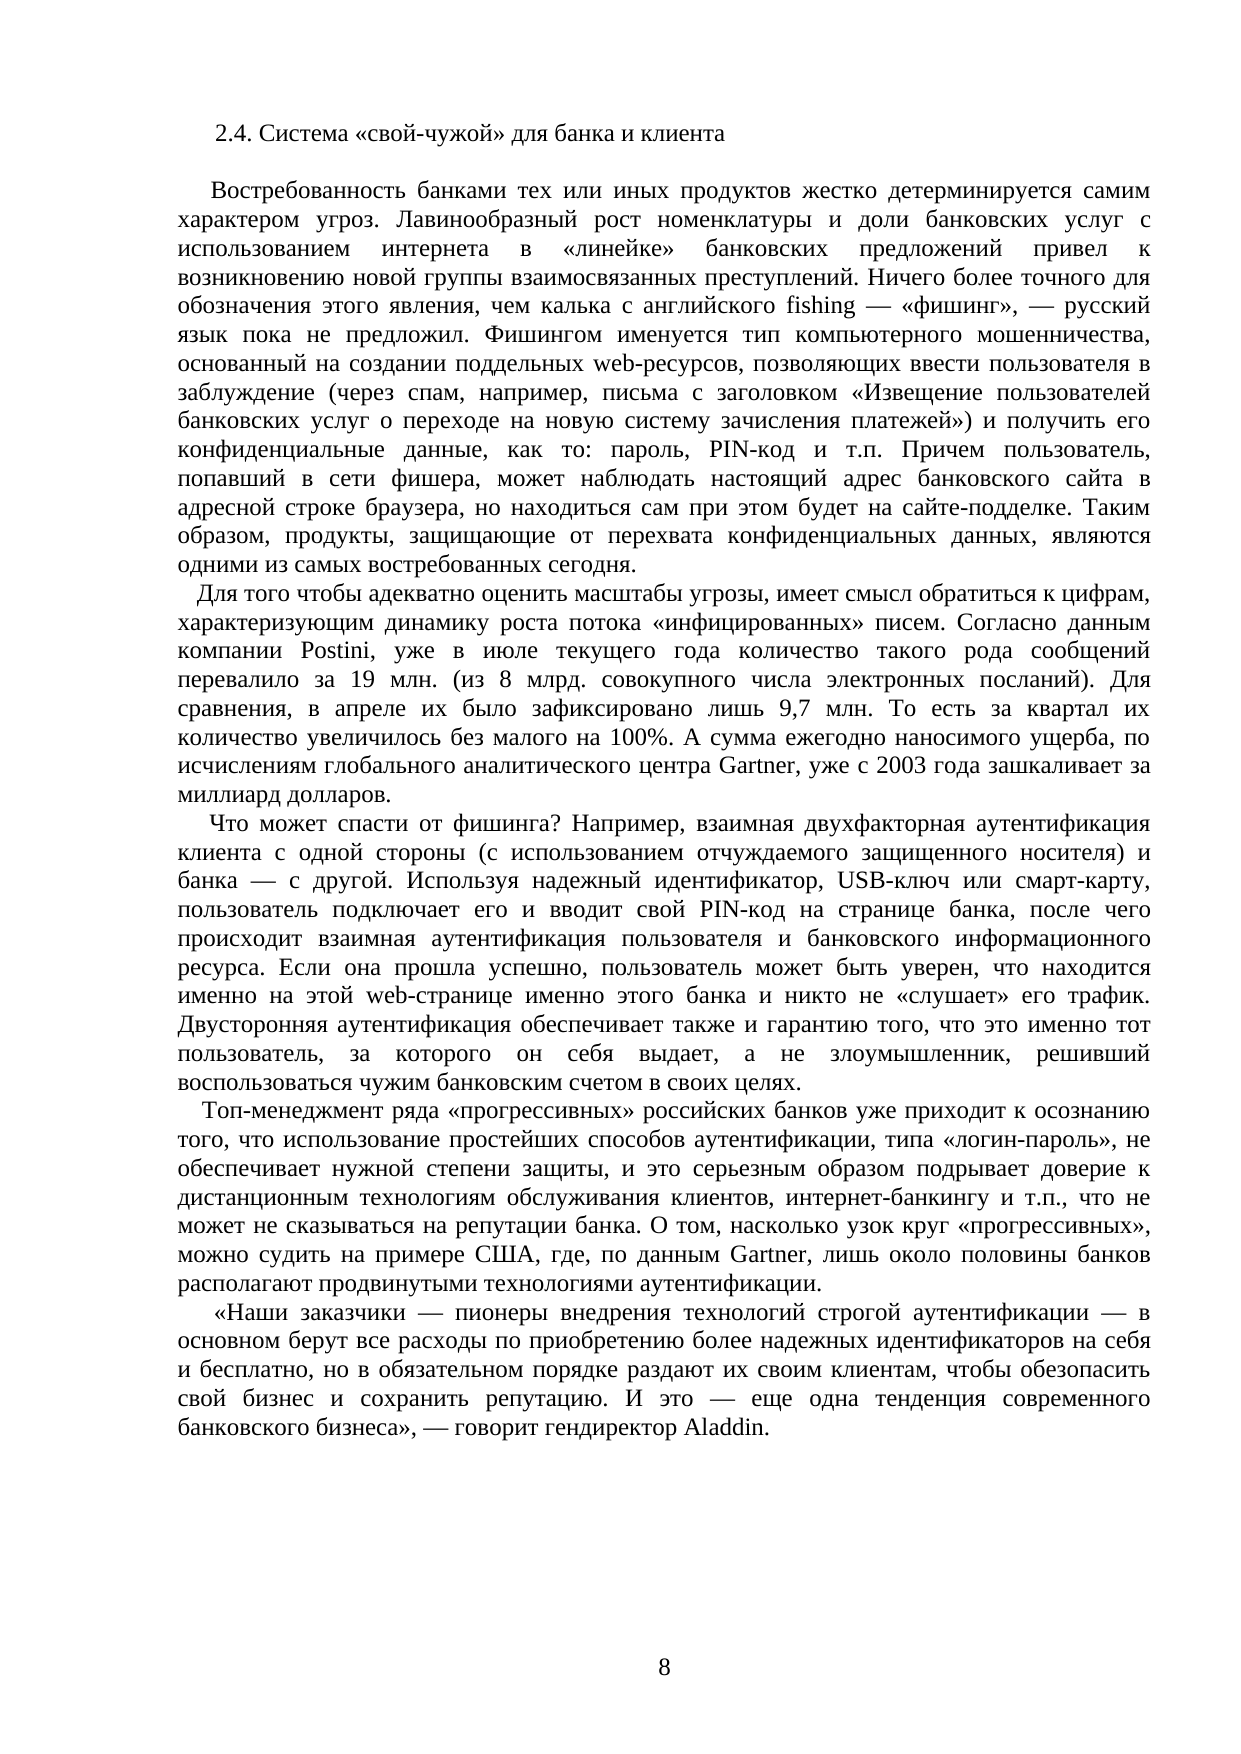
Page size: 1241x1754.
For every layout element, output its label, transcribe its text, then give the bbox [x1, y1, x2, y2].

text «Наши заказчики — пионеры внедрения технологий строгой аутентификации — в основном берут все расходы по приобретению более надежных идентификаторов на себя и бесплатно, но в обязательном порядке раздают их своим клиентам, чтобы обезопасить свой бизнес и сохранить репутацию. И это — еще одна тенденция современного банковского бизнеса», — говорит гендиректор Aladdin. [177, 1297, 1152, 1441]
text Для того чтобы адекватно оценить масштабы угрозы, имеет смысл обратиться к цифрам, характеризующим динамику роста потока «инфицированных» писем. Согласно данным компании Postini, уже в июле текущего года количество такого рода сообщений перевалило за 19 млн. (из 8 млрд. совокупного числа электронных посланий). Для сравнения, в апреле их было зафиксировано лишь 9,7 млн. То есть за квартал их количество увеличилось без малого на 100%. А сумма ежегодно наносимого ущерба, по исчислениям глобального аналитического центра Gartner, уже с 2003 года зашкаливает за миллиард долларов. [177, 578, 1152, 808]
text Топ-менеджмент ряда «прогрессивных» российских банков уже приходит к осознанию того, что использование простейших способов аутентификации, типа «логин-пароль», не обеспечивает нужной степени защиты, и это серьезным образом подрывает доверие к дистанционным технологиям обслуживания клиентов, интернет-банкингу и т.п., что не может не сказываться на репутации банка. О том, насколько узок круг «прогрессивных», можно судить на примере США, где, по данным Gartner, лишь около половины банков располагают продвинутыми технологиями аутентификации. [177, 1096, 1152, 1297]
text Что может спасти от фишинга? Например, взаимная двухфакторная аутентификация клиента с одной стороны (с использованием отчуждаемого защищенного носителя) и банка — с другой. Используя надежный идентификатор, USB-ключ или смарт-карту, пользователь подключает его и вводит свой PIN-код на странице банка, после чего происходит взаимная аутентификация пользователя и банковского информационного ресурса. Если она прошла успешно, пользователь может быть уверен, что находится именно на этой web-странице именно этого банка и никто не «слушает» его трафик. Двусторонняя аутентификация обеспечивает также и гарантию того, что это именно тот пользователь, за которого он себя выдает, а не злоумышленник, решивший воспользоваться чужим банковским счетом в своих целях. [177, 808, 1152, 1096]
text Востребованность банками тех или иных продуктов жестко детерминируется самим характером угроз. Лавинообразный рост номенклатуры и доли банковских услуг с использованием интернета в «линейке» банковских предложений привел к возникновению новой группы взаимосвязанных преступлений. Ничего более точного для обозначения этого явления, чем калька с английского fishing — «фишинг», — русский язык пока не предложил. Фишингом именуется тип компьютерного мошенничества, основанный на создании поддельных web-ресурсов, позволяющих ввести пользователя в заблуждение (через спам, например, письма с заголовком «Извещение пользователей банковских услуг о переходе на новую систему зачисления платежей») и получить его конфиденциальные данные, как то: пароль, PIN-код и т.п. Причем пользователь, попавший в сети фишера, может наблюдать настоящий адрес банковского сайта в адресной строке браузера, но находиться сам при этом будет на сайте-подделке. Таким образом, продукты, защищающие от перехвата конфиденциальных данных, являются одними из самых востребованных сегодня. [177, 176, 1152, 578]
list Система «свой-чужой» для банка и клиента [215, 118, 1152, 147]
